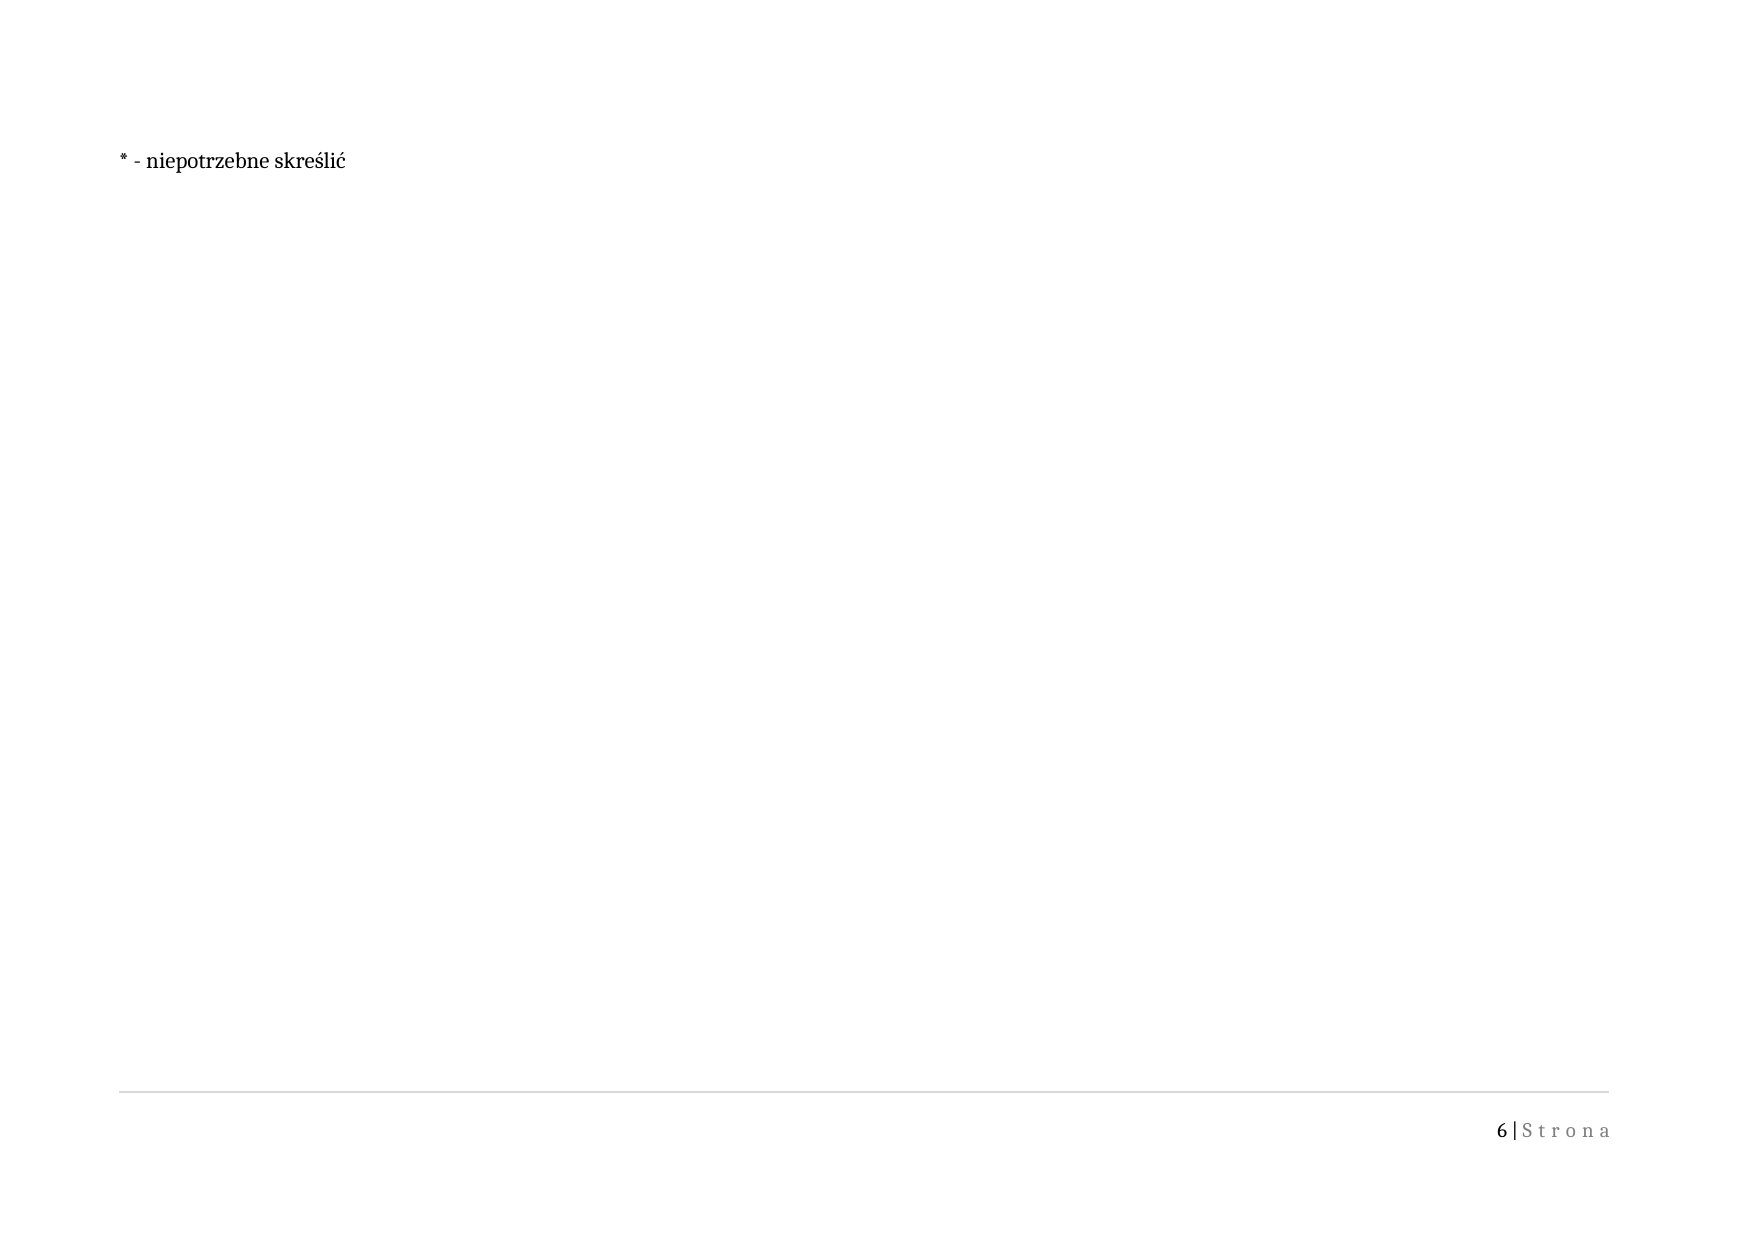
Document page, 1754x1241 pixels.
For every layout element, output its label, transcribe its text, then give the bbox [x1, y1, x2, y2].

text * - niepotrzebne skreślić [119, 148, 1609, 174]
